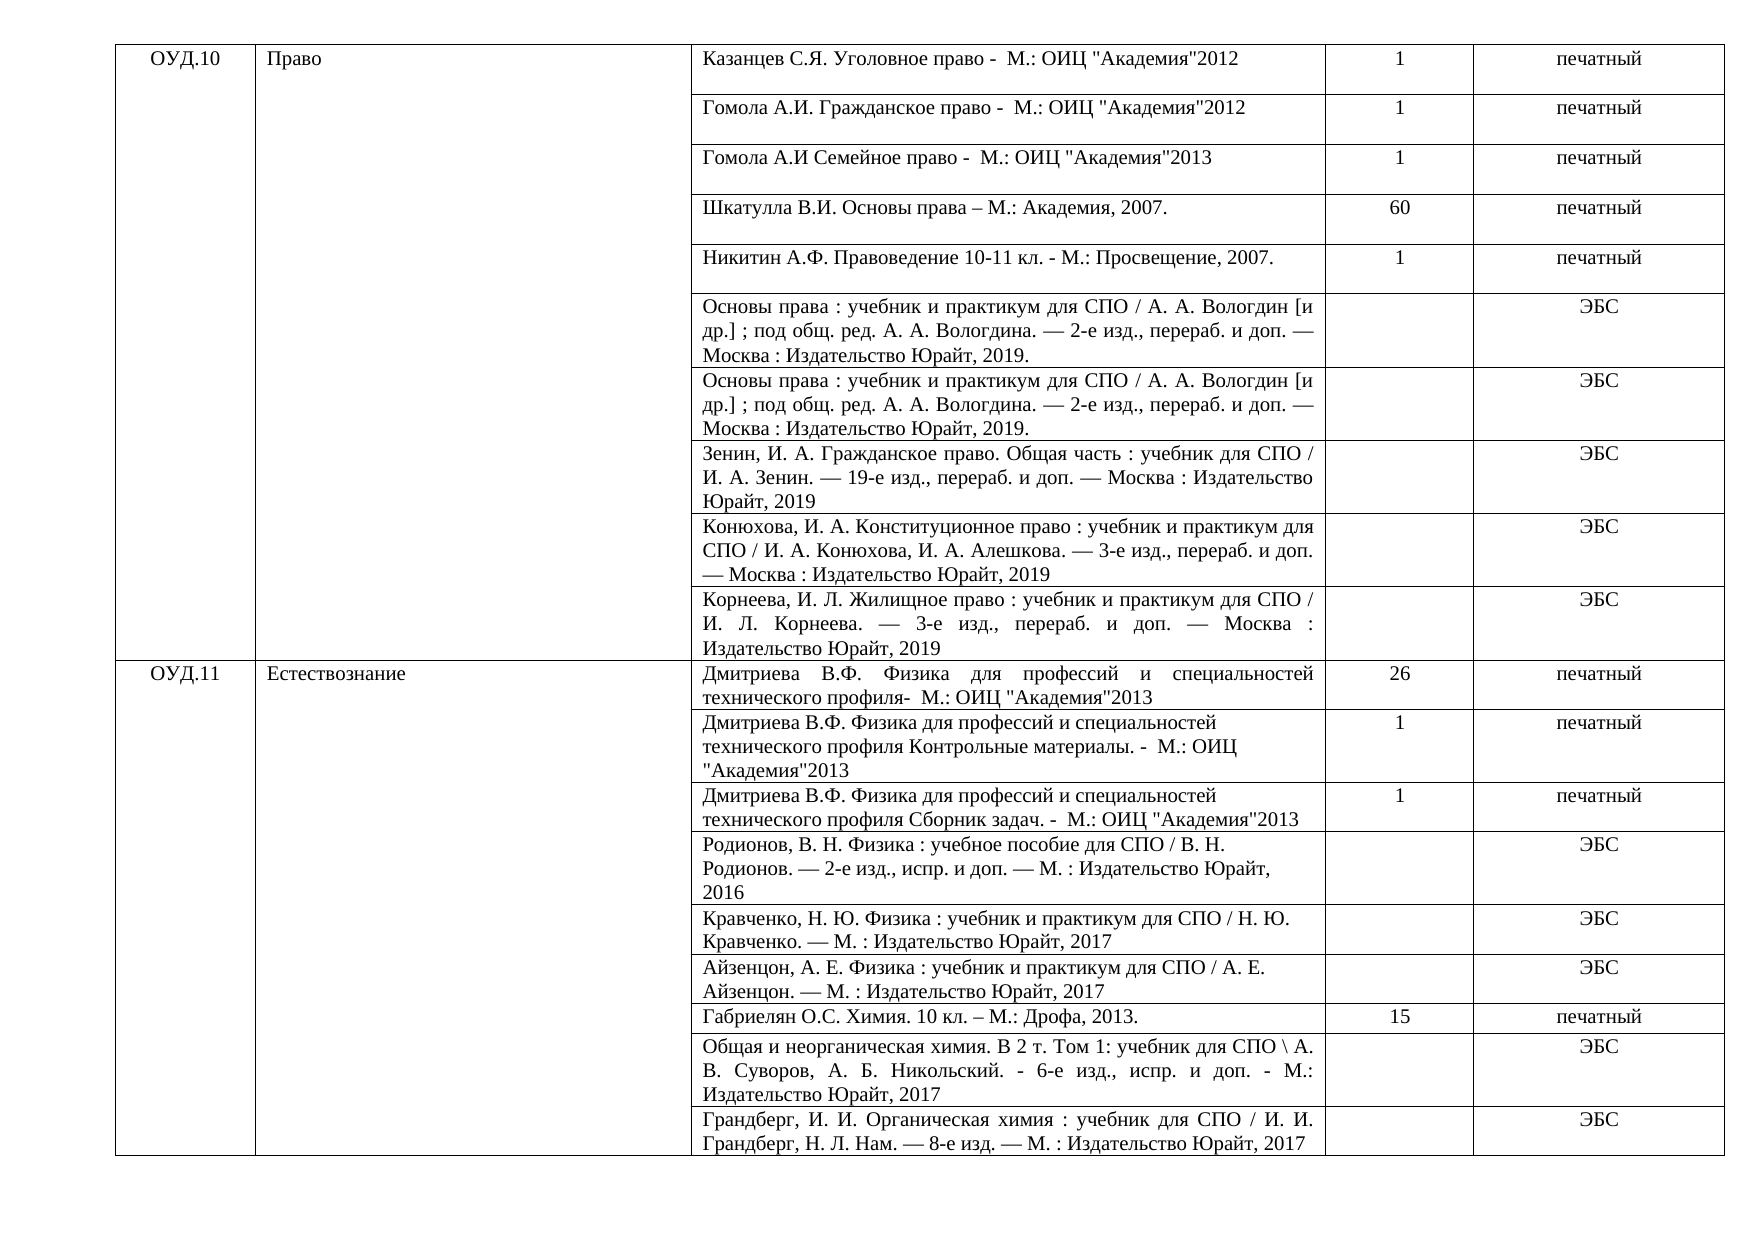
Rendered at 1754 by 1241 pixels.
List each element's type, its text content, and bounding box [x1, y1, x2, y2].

table_cell ЭБС [1474, 832, 1724, 904]
table_cell Общая и неорганическая химия. В 2 т. Том 1: учебник для СПО \ А. В. Суворов, А. Б. Никольский. - 6-е изд., испр. и доп. - М.: Издательство Юрайт, 2017 [692, 1034, 1325, 1106]
table_cell печатный [1474, 661, 1724, 709]
table_cell ЭБС [1474, 1034, 1724, 1106]
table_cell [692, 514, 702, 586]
table_cell Гомола А.И. Гражданское право - М.: ОИЦ "Академия"2012 [692, 95, 1325, 144]
table_cell Естествознание [256, 661, 691, 1155]
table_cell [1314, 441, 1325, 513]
table_cell печатный [1474, 245, 1724, 293]
table_cell печатный [1474, 45, 1724, 94]
table_cell [1326, 294, 1473, 367]
table_cell ОУД.10 [116, 45, 255, 659]
table_cell ЭБС [1474, 1107, 1724, 1155]
table_cell ЭБС [1474, 905, 1724, 953]
table_cell ЭБС [1474, 441, 1724, 513]
table_cell [1326, 1107, 1473, 1155]
table_cell ОУД.11 [116, 661, 255, 1155]
table_cell Габриелян О.С. Химия. 10 кл. – М.: Дрофа, 2013. [692, 1004, 1325, 1033]
table_cell 1 [1326, 245, 1473, 293]
table_cell печатный [1474, 145, 1724, 194]
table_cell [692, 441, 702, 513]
table_cell 1 [1326, 95, 1473, 144]
table_cell печатный [1474, 710, 1724, 782]
table_cell Никитин А.Ф. Правоведение 10-11 кл. - М.: Просвещение, 2007. [692, 245, 1325, 293]
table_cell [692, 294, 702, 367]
table_cell Грандберг, И. И. Органическая химия : учебник для СПО / И. И. Грандберг, Н. Л. Нам. — 8-е изд. — М. : Издательство Юрайт, 2017 [692, 1107, 1325, 1155]
table_cell печатный [1474, 783, 1724, 831]
table_cell 1 [1326, 45, 1473, 94]
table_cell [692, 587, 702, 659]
table_cell Шкатулла В.И. Основы права – М.: Академия, 2007. [692, 195, 1325, 243]
table_cell Айзенцон, А. Е. Физика : учебник и практикум для СПО / А. Е. Айзенцон. — М. : Издательство Юрайт, 2017 [692, 955, 1325, 1003]
table_cell [1326, 587, 1473, 659]
table_cell Дмитриева В.Ф. Физика для профессий и специальностей технического профиля- М.: ОИЦ "Академия"2013 [692, 661, 1325, 709]
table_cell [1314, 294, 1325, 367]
table_cell Родионов, В. Н. Физика : учебное пособие для СПО / В. Н. Родионов. — 2-е изд., испр. и доп. — М. : Издательство Юрайт, 2016 [692, 832, 1325, 904]
table_cell 1 [1326, 145, 1473, 194]
table_cell Кравченко, Н. Ю. Физика : учебник и практикум для СПО / Н. Ю. Кравченко. — М. : Издательство Юрайт, 2017 [692, 905, 1325, 953]
table_cell 1 [1326, 710, 1473, 782]
table_cell 26 [1326, 661, 1473, 709]
table_cell 1 [1326, 783, 1473, 831]
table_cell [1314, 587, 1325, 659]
table_cell [1326, 514, 1473, 586]
table_cell Право [256, 45, 691, 659]
table_cell ЭБС [1474, 587, 1724, 659]
table_cell Дмитриева В.Ф. Физика для профессий и специальностей технического профиля Контрольные материалы. - М.: ОИЦ "Академия"2013 [692, 710, 1325, 782]
table_cell Казанцев С.Я. Уголовное право - М.: ОИЦ "Академия"2012 [692, 45, 1325, 94]
table_cell ЭБС [1474, 955, 1724, 1003]
table_cell ЭБС [1474, 514, 1724, 586]
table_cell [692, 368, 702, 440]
table_cell 60 [1326, 195, 1473, 243]
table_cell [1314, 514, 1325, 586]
table_cell печатный [1474, 1004, 1724, 1033]
table_cell [1326, 905, 1473, 953]
table_cell [1326, 441, 1473, 513]
table_cell ЭБС [1474, 368, 1724, 440]
table_cell печатный [1474, 195, 1724, 243]
table_cell ЭБС [1474, 294, 1724, 367]
table_cell [1326, 1034, 1473, 1106]
table_cell [1326, 955, 1473, 1003]
table_cell [1326, 368, 1473, 440]
table_cell Дмитриева В.Ф. Физика для профессий и специальностей технического профиля Сборник задач. - М.: ОИЦ "Академия"2013 [692, 783, 1325, 831]
table_cell Гомола А.И Семейное право - М.: ОИЦ "Академия"2013 [692, 145, 1325, 194]
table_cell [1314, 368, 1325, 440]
table_cell печатный [1474, 95, 1724, 144]
table_cell 15 [1326, 1004, 1473, 1033]
table_cell [1326, 832, 1473, 904]
